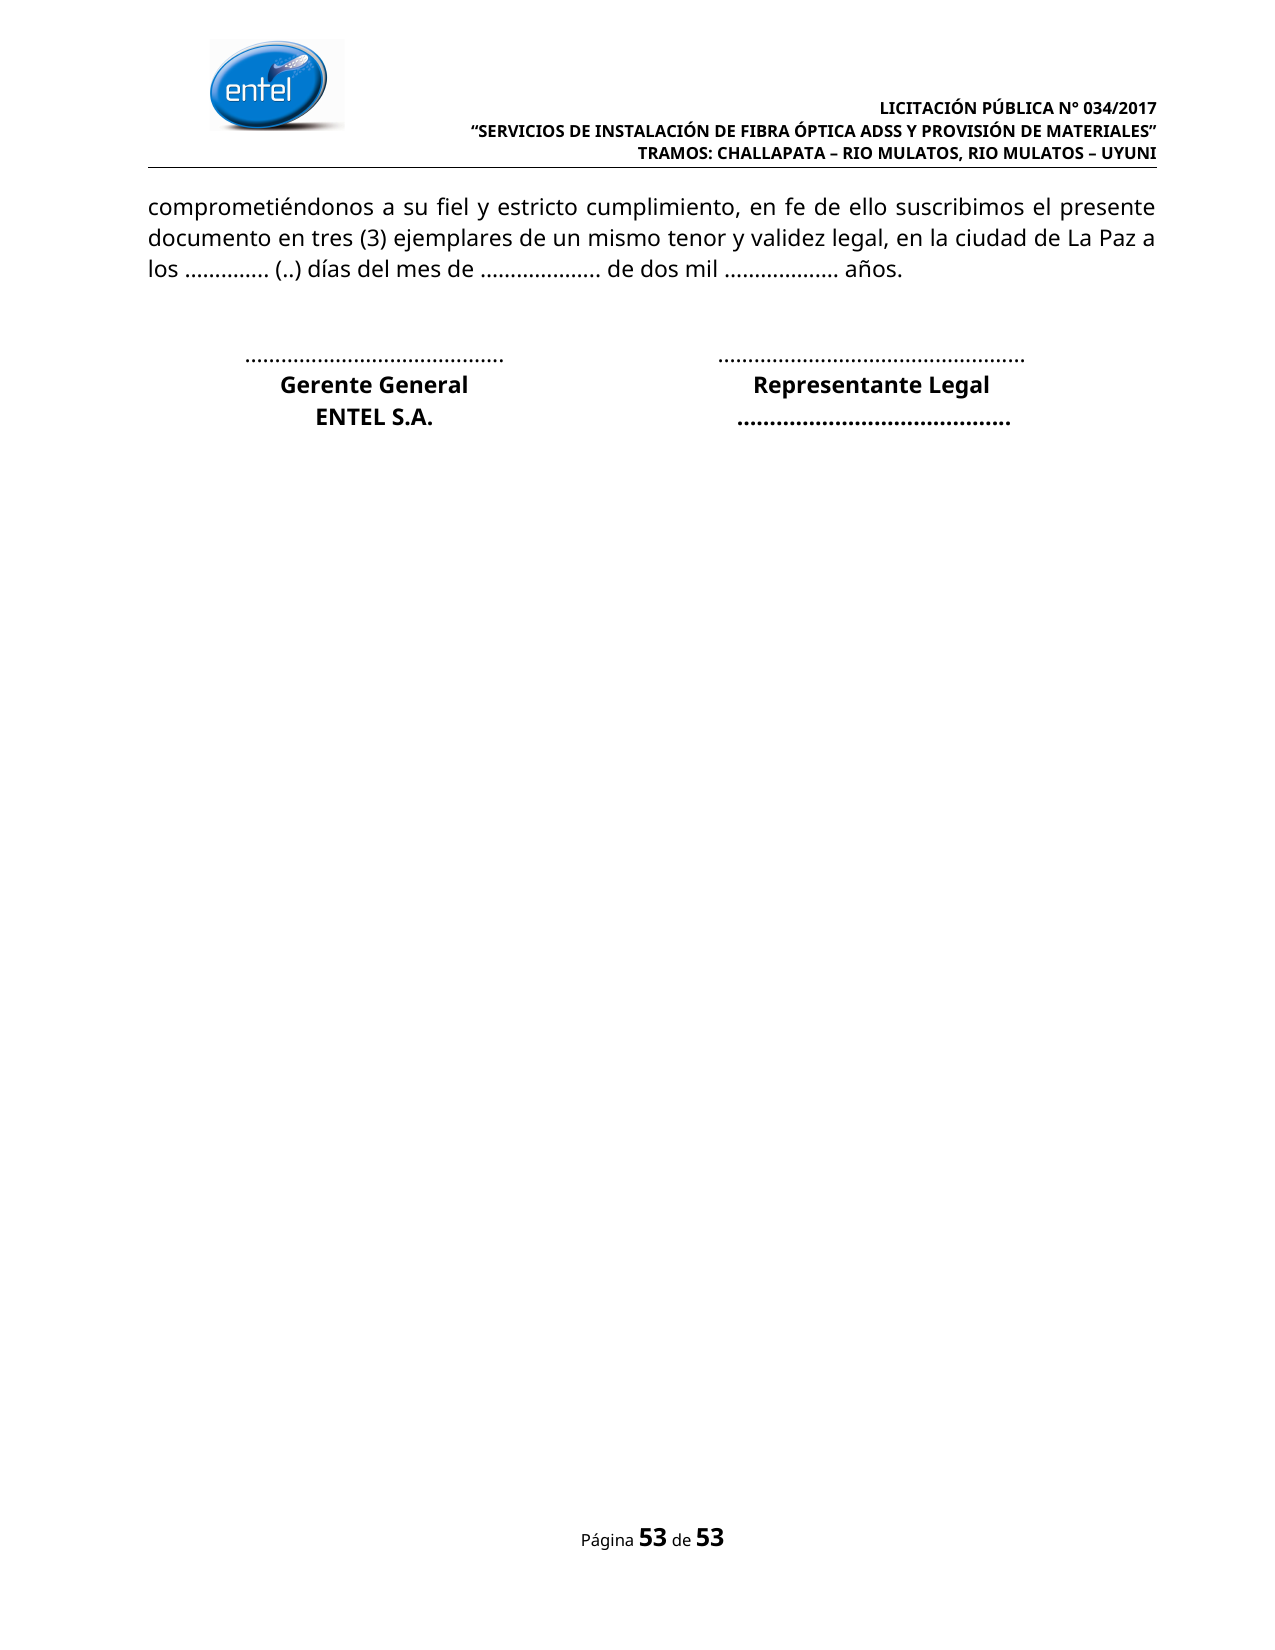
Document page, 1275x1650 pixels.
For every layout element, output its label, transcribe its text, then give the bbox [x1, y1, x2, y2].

picture [209, 39, 345, 131]
table_header ……………………………………. Gerente General ENTEL S.A. [133, 338, 620, 432]
table_header …………………………………………… Representante Legal …………………………………... [620, 338, 1127, 432]
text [148, 191, 1157, 284]
